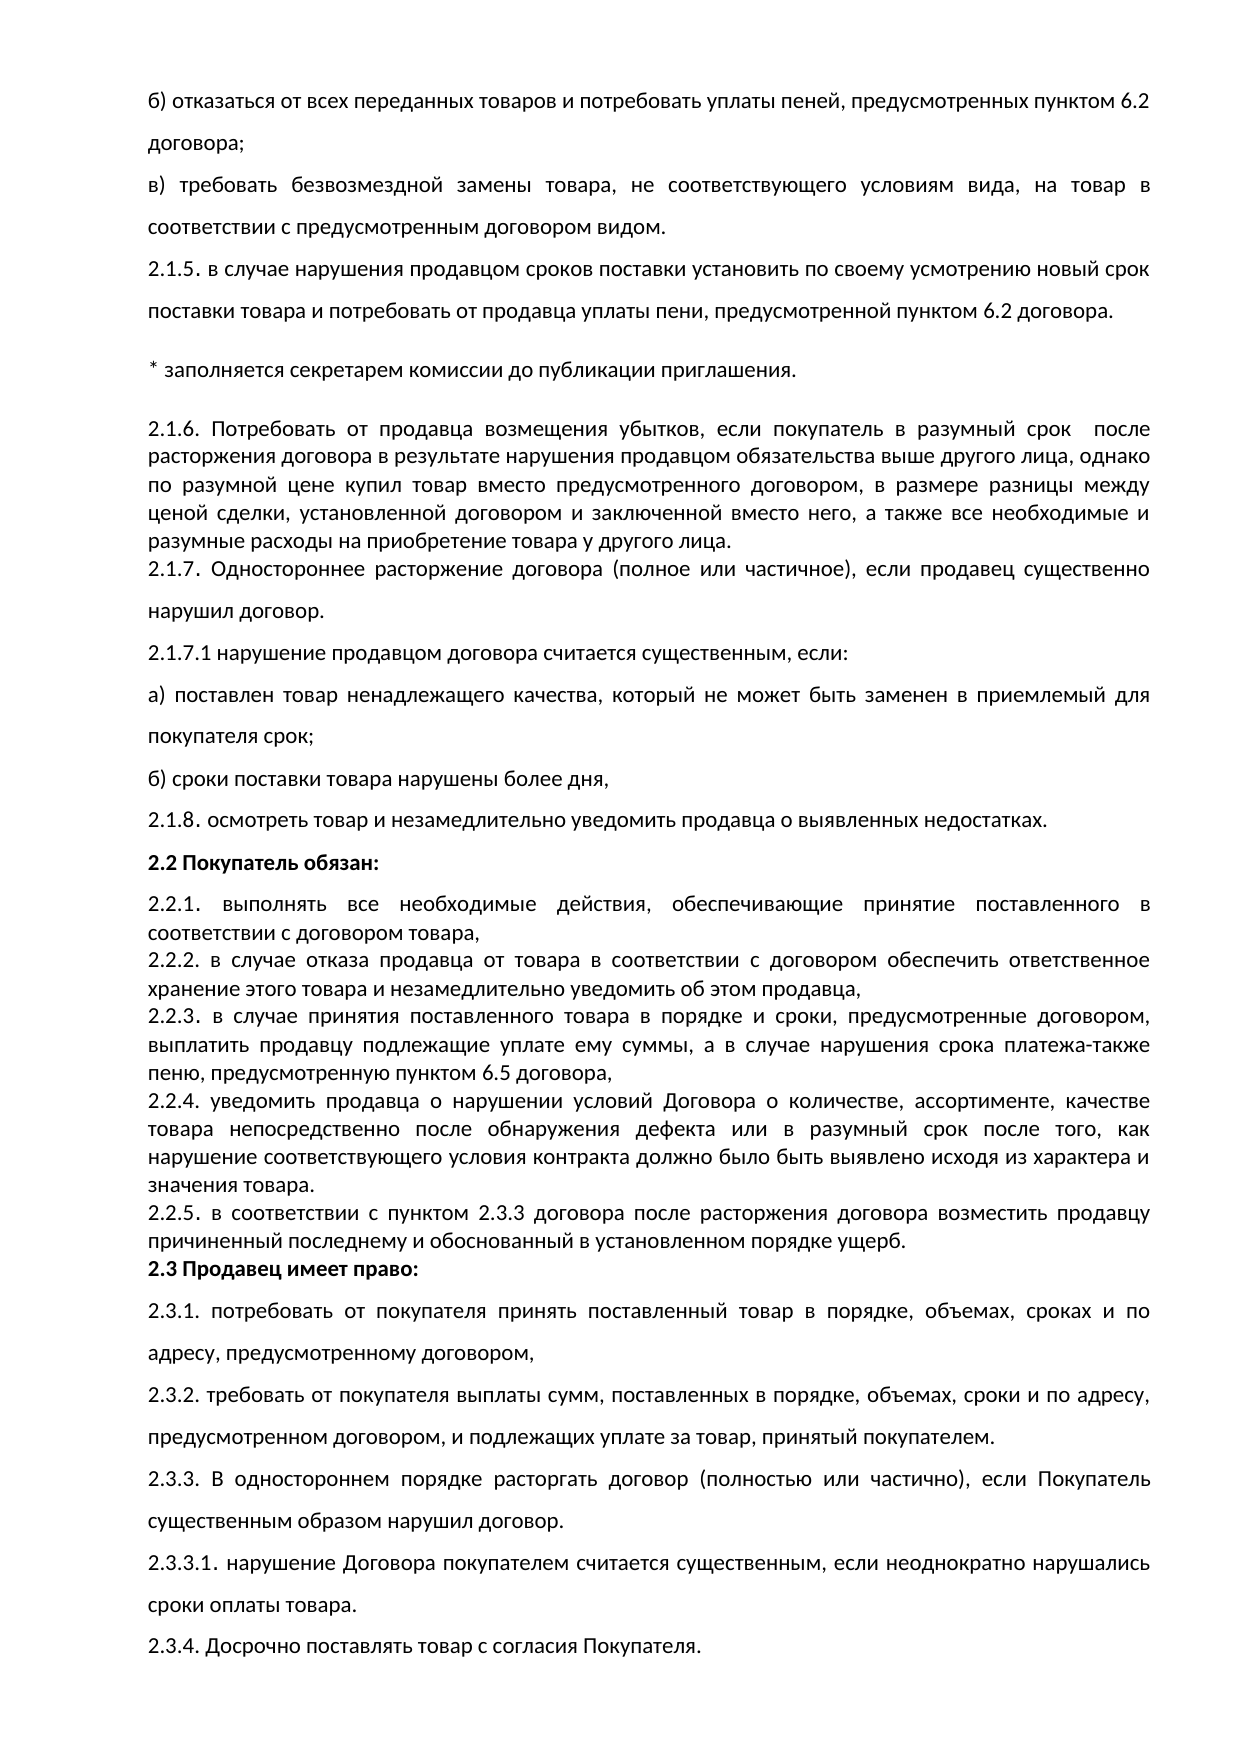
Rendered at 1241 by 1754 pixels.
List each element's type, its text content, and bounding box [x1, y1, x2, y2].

list 2.2.4. уведомить продавца о нарушении условий Договора о количестве, ассортименте, качестве товара непосредственно после обнаружения дефекта или в разумный срок после того, как нарушение соответствующего условия контракта должно было быть выявлено исходя из характера и значения товара. [148, 1086, 1152, 1198]
list 2.3.2. требовать от покупателя выплаты сумм, поставленных в порядке, объемах, сроки и по адресу, предусмотренном договором, и подлежащих уплате за товар, принятый покупателем. [148, 1380, 1152, 1450]
list 2.2 Покупатель обязан: [148, 848, 1152, 876]
list 2.2.2. в случае отказа продавца от товара в соответствии с договором обеспечить ответственное хранение этого товара и незамедлительно уведомить об этом продавца, [148, 946, 1152, 1002]
list 2.1.8․ осмотреть товар и незамедлительно уведомить продавца о выявленных недостатках. [148, 806, 1152, 834]
list б) сроки поставки товара нарушены более дня, [148, 764, 1152, 792]
list в) требовать безвозмездной замены товара, не соответствующего условиям вида, на товар в соответствии с предусмотренным договором видом. [148, 170, 1152, 240]
list б) отказаться от всех переданных товаров и потребовать уплаты пеней, предусмотренных пунктом 6.2 договора; [148, 86, 1152, 156]
text 2.3.3. В одностороннем порядке расторгать договор (полностью или частично), если Покупатель существенным образом нарушил договор. [148, 1464, 1152, 1534]
list 2.3 Продавец имеет право: [148, 1254, 1152, 1282]
list 2.2.5․ в соответствии с пунктом 2.3.3 договора после расторжения договора возместить продавцу причиненный последнему и обоснованный в установленном порядке ущерб. [148, 1198, 1152, 1254]
list 2.1.7.1 нарушение продавцом договора считается существенным, если: [148, 638, 1152, 666]
list а) поставлен товар ненадлежащего качества, который не может быть заменен в приемлемый для покупателя срок; [148, 680, 1152, 750]
list 2.1.7․ Одностороннее расторжение договора (полное или частичное), если продавец существенно нарушил договор. [148, 554, 1152, 624]
list 2.3.1. потребовать от покупателя принять поставленный товар в порядке, объемах, сроках и по адресу, предусмотренному договором, [148, 1296, 1152, 1366]
list 2.1.5․ в случае нарушения продавцом сроков поставки установить по своему усмотрению новый срок поставки товара и потребовать от продавца уплаты пени, предусмотренной пунктом 6.2 договора. [148, 254, 1152, 324]
text 2.3.4. Досрочно поставлять товар с согласия Покупателя. [148, 1632, 1152, 1660]
text 2.3.3.1․ нарушение Договора покупателем считается существенным, если неоднократно нарушались сроки оплаты товара. [148, 1548, 1152, 1618]
list 2.2.3․ в случае принятия поставленного товара в порядке и сроки, предусмотренные договором, выплатить продавцу подлежащие уплате ему суммы, а в случае нарушения срока платежа-также пеню, предусмотренную пунктом 6.5 договора, [148, 1002, 1152, 1086]
text * заполняется секретарем комиссии до публикации приглашения. [148, 355, 1152, 383]
list 2.2.1․ выполнять все необходимые действия, обеспечивающие принятие поставленного в соответствии с договором товара, [148, 889, 1152, 946]
text 2.1.6. Потребовать от продавца возмещения убытков, если покупатель в разумный срок после расторжения договора в результате нарушения продавцом обязательства выше другого лица, однако по разумной цене купил товар вместо предусмотренного договором, в размере разницы между ценой сделки, установленной договором и заключенной вместо него, а также все необходимые и разумные расходы на приобретение товара у другого лица. [148, 414, 1152, 554]
